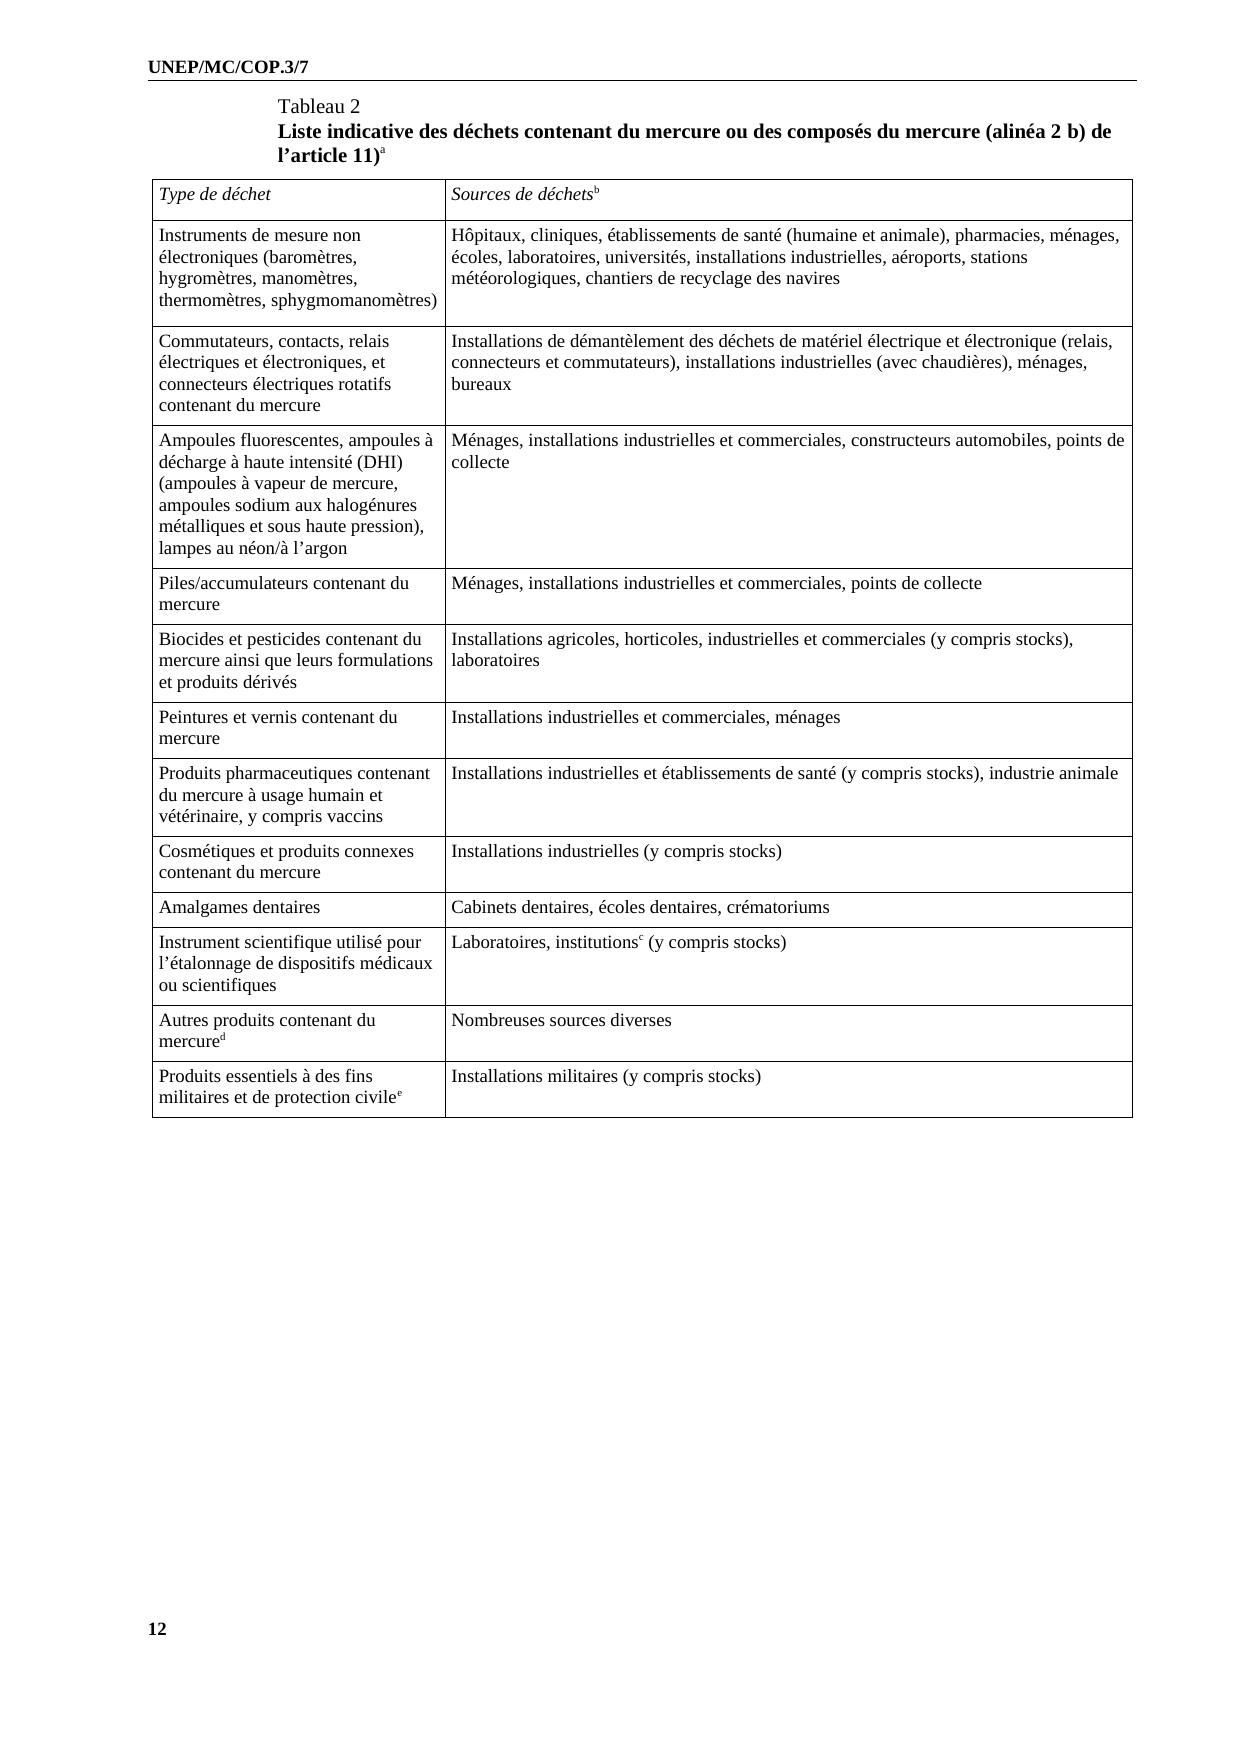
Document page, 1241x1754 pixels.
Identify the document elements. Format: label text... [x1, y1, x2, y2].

table_cell Amalgames dentaires [153, 893, 445, 927]
table_cell Installations militaires (y compris stocks) [446, 1062, 1132, 1117]
table_cell Cabinets dentaires, écoles dentaires, crématoriums [446, 893, 1132, 927]
text Tableau 2 Liste indicative des déchets contenant du mercure ou des composés du mercure (alinéa 2 b) de l’article 11)a [278, 94, 1137, 167]
table_cell Piles/accumulateurs contenant du mercure [153, 569, 445, 624]
table_header Sources de déchetsb [446, 180, 1132, 220]
table_cell Hôpitaux, cliniques, établissements de santé (humaine et animale), pharmacies, ménages, écoles, laboratoires, universités, installations industrielles, aéroports, stations météorologiques, chantiers de recyclage des navires [446, 221, 1132, 326]
table_cell Ménages, installations industrielles et commerciales, points de collecte [446, 569, 1132, 624]
table_cell Autres produits contenant du mercured [153, 1006, 445, 1061]
table_cell Installations industrielles et commerciales, ménages [446, 703, 1132, 758]
table_cell Instrument scientifique utilisé pour l’étalonnage de dispositifs médicaux ou scientifiques [153, 928, 445, 1004]
table_header Type de déchet [153, 180, 445, 220]
table_cell Nombreuses sources diverses [446, 1006, 1132, 1061]
table_cell Biocides et pesticides contenant du mercure ainsi que leurs formulations et produits dérivés [153, 625, 445, 702]
table_cell Installations industrielles (y compris stocks) [446, 837, 1132, 892]
table_cell Peintures et vernis contenant du mercure [153, 703, 445, 758]
table_cell Ampoules fluorescentes, ampoules à décharge à haute intensité (DHI) (ampoules à vapeur de mercure, ampoules sodium aux halogénures métalliques et sous haute pression), lampes au néon/à l’argon [153, 426, 445, 568]
table_cell Cosmétiques et produits connexes contenant du mercure [153, 837, 445, 892]
table_cell Produits essentiels à des fins militaires et de protection civilee [153, 1062, 445, 1117]
table_cell Installations industrielles et établissements de santé (y compris stocks), industrie animale [446, 759, 1132, 836]
table_cell Instruments de mesure non électroniques (baromètres, hygromètres, manomètres, thermomètres, sphygmomanomètres) [153, 221, 445, 326]
table_cell Ménages, installations industrielles et commerciales, constructeurs automobiles, points de collecte [446, 426, 1132, 568]
table_cell Produits pharmaceutiques contenant du mercure à usage humain et vétérinaire, y compris vaccins [153, 759, 445, 836]
table_cell Laboratoires, institutionsc (y compris stocks) [446, 928, 1132, 1004]
table_cell Commutateurs, contacts, relais électriques et électroniques, et connecteurs électriques rotatifs contenant du mercure [153, 327, 445, 425]
table_cell Installations de démantèlement des déchets de matériel électrique et électronique (relais, connecteurs et commutateurs), installations industrielles (avec chaudières), ménages, bureaux [446, 327, 1132, 425]
table_cell Installations agricoles, horticoles, industrielles et commerciales (y compris stocks), laboratoires [446, 625, 1132, 702]
